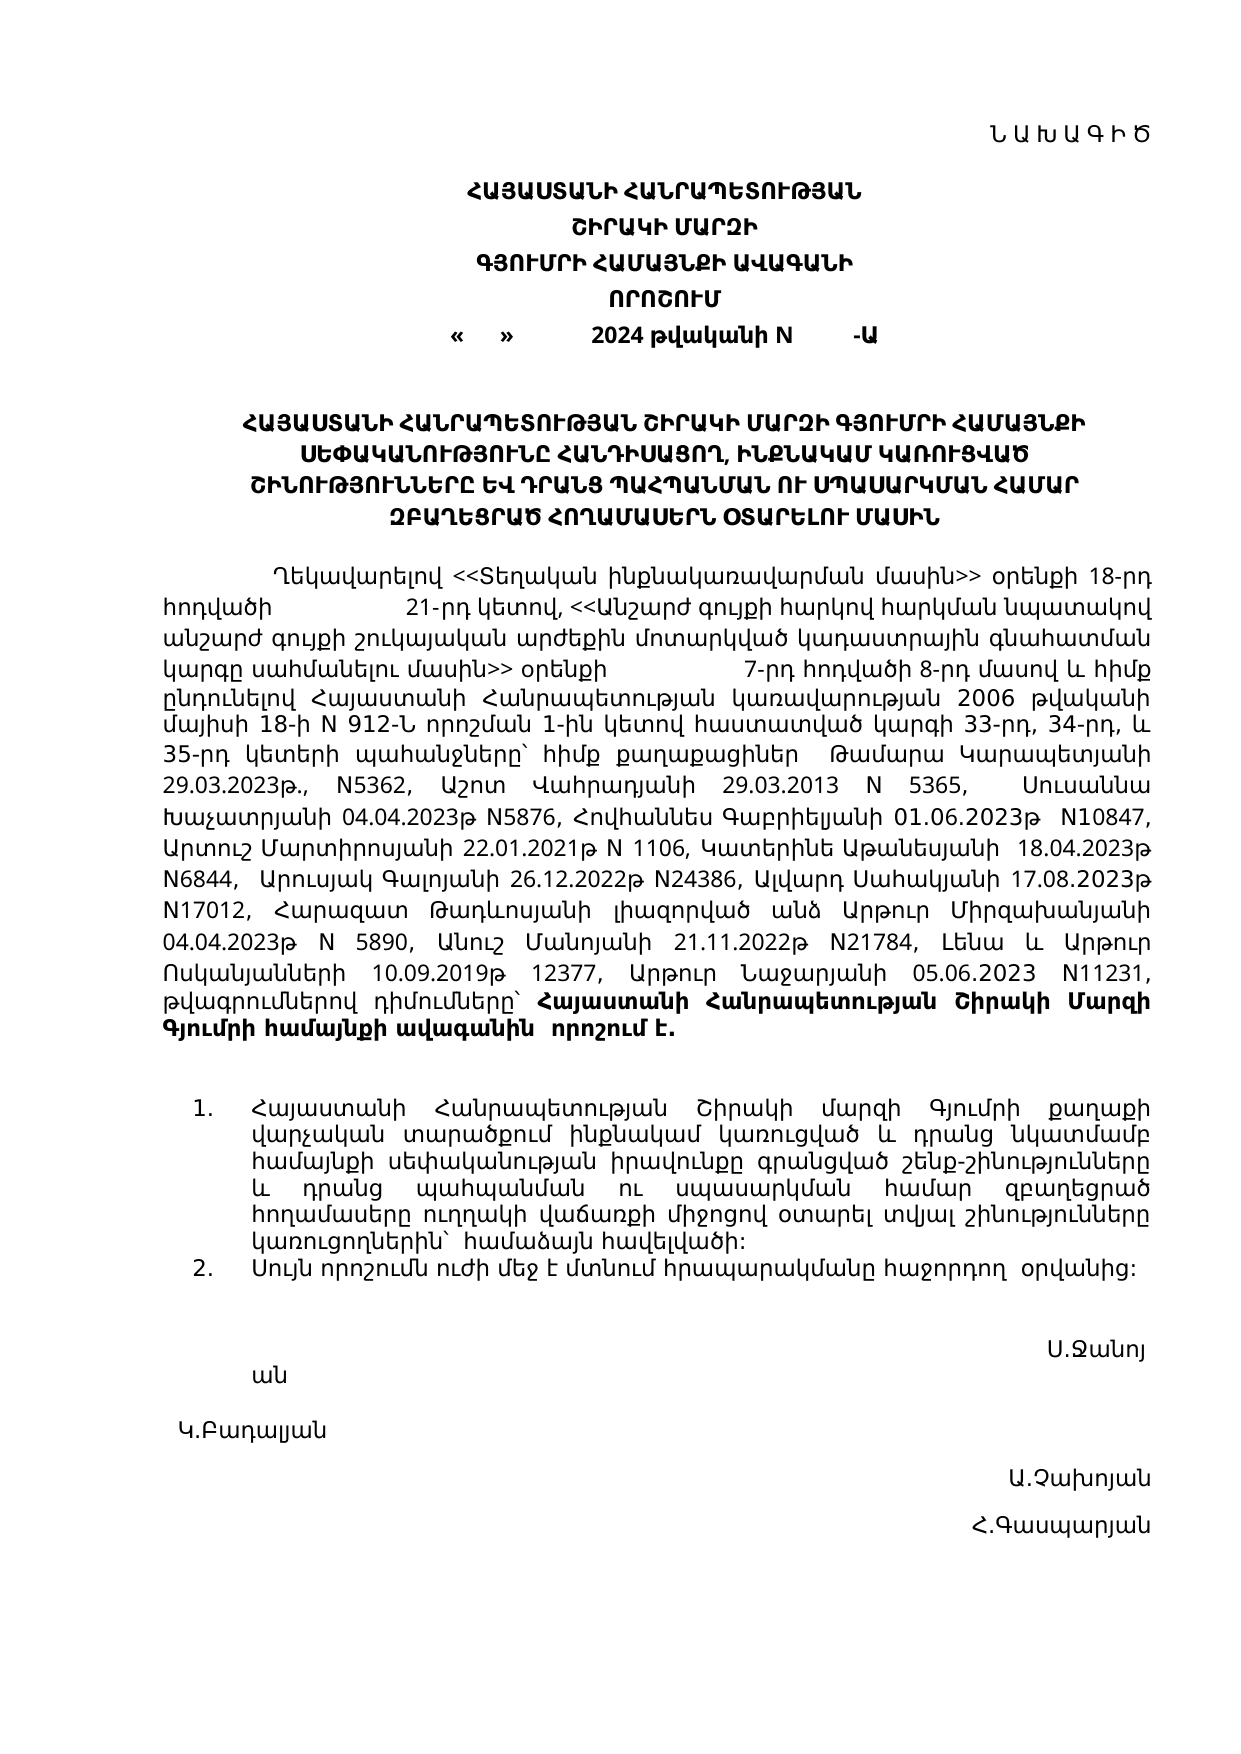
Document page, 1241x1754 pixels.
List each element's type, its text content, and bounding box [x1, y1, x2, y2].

text ՇԻՆՈՒԹՅՈՒՆՆԵՐԸ ԵՎ ԴՐԱՆՑ ՊԱՀՊԱՆՄԱՆ ՈՒ ՍՊԱՍԱՐԿՄԱՆ ՀԱՄԱՐ ԶԲԱՂԵՑՐԱԾ ՀՈՂԱՄԱՍԵՐՆ ՕՏԱՐԵԼՈՒ ՄԱՍԻՆ [177, 469, 1152, 532]
text ՇԻՐԱԿԻ ՄԱՐԶԻ [177, 211, 1152, 242]
text « » 2024 թվականի N -Ա [177, 319, 1152, 350]
text ՀԱՅԱՍՏԱՆԻ ՀԱՆՐԱՊԵՏՈՒԹՅԱՆ [177, 175, 1152, 206]
list Հայաստանի Հանրապետության Շիրակի մարզի Գյումրի քաղաքի վարչական տարածքում ինքնակամ կառուցված և դրանց նկատմամբ համայնքի սեփականության իրավունքը գրանցված շենք-շինությունները և դրանց պահպանման ու սպասարկման համար զբաղեցրած հողամասերը ուղղակի վաճառքի միջոցով օտարել տվյալ շինությունները կառուցողներին՝ համաձայն հավելվածի: [192, 1095, 1152, 1255]
text Հ.Գասպարյան [177, 1512, 1152, 1539]
text ՈՐՈՇՈՒՄ [177, 283, 1152, 314]
list Սույն որոշումն ուժի մեջ է մտնում հրապարակմանը հաջորդող օրվանից: [192, 1255, 1152, 1281]
text Ա.Չախոյան [177, 1465, 1152, 1492]
text Կ.Բադալյան [177, 1389, 1152, 1444]
text Ն Ա Խ Ա Գ Ի Ծ [177, 118, 1152, 149]
list Ս.Ջանոյան [251, 1336, 1152, 1389]
text ԳՅՈՒՄՐԻ ՀԱՄԱՅՆՔԻ ԱՎԱԳԱՆԻ [177, 247, 1152, 278]
text ՀԱՅԱՍՏԱՆԻ ՀԱՆՐԱՊԵՏՈՒԹՅԱՆ ՇԻՐԱԿԻ ՄԱՐԶԻ ԳՅՈՒՄՐԻ ՀԱՄԱՅՆՔԻ ՍԵՓԱԿԱՆՈՒԹՅՈՒՆԸ ՀԱՆԴԻՍԱՑՈՂ, ԻՆՔՆԱԿԱՄ ԿԱՌՈՒՑՎԱԾ [177, 407, 1152, 469]
text Ղեկավարելով <<Տեղական ինքնակառավարման մասին>> օրենքի 18-րդ հոդվածի 21-րդ կետով, <<Անշարժ գույքի հարկով հարկման նպատակով անշարժ գույքի շուկայական արժեքին մոտարկված կադաստրային գնահատման կարգը սահմանելու մասին>> oրենքի 7-րդ հոդվածի 8-րդ մասով և հիմք ընդունելով Հայաստանի Հանրապետության կառավարության 2006 թվականի մայիսի 18-ի N 912-Ն որոշման 1-ին կետով հաստատված կարգի 33-րդ, 34-րդ, և 35-րդ կետերի պահանջները՝ հիմք քաղաքացիներ Թամարա Կարապետյանի 29.03.2023թ., N5362, Աշոտ Վահրադյանի 29.03.2013 N 5365, Սուսաննա Խաչատրյանի 04.04.2023թ N5876, Հովհաննես Գաբրիելյանի 01.06.2023թ N10847, Արտուշ Մարտիրոսյանի 22.01.2021թ N 1106, Կատերինե Աթանեսյանի 18.04.2023թ N6844, Արուսյակ Գալոյանի 26.12.2022թ N24386, Ալվարդ Սահակյանի 17.08.2023թ N17012, Հարազատ Թադևոսյանի լիազորված անձ Արթուր Միրզախանյանի 04.04.2023թ N 5890, Անուշ Մանոյանի 21.11.2022թ N21784, Լենա և Արթուր Ոսկանյանների 10.09.2019թ 12377, Արթուր Նաջարյանի 05.06.2023 N11231, թվագրումներով դիմումները՝ Հայաստանի Հանրապետության Շիրակի Մարզի Գյումրի համայնքի ավագանին որոշում է. [162, 560, 1152, 1041]
